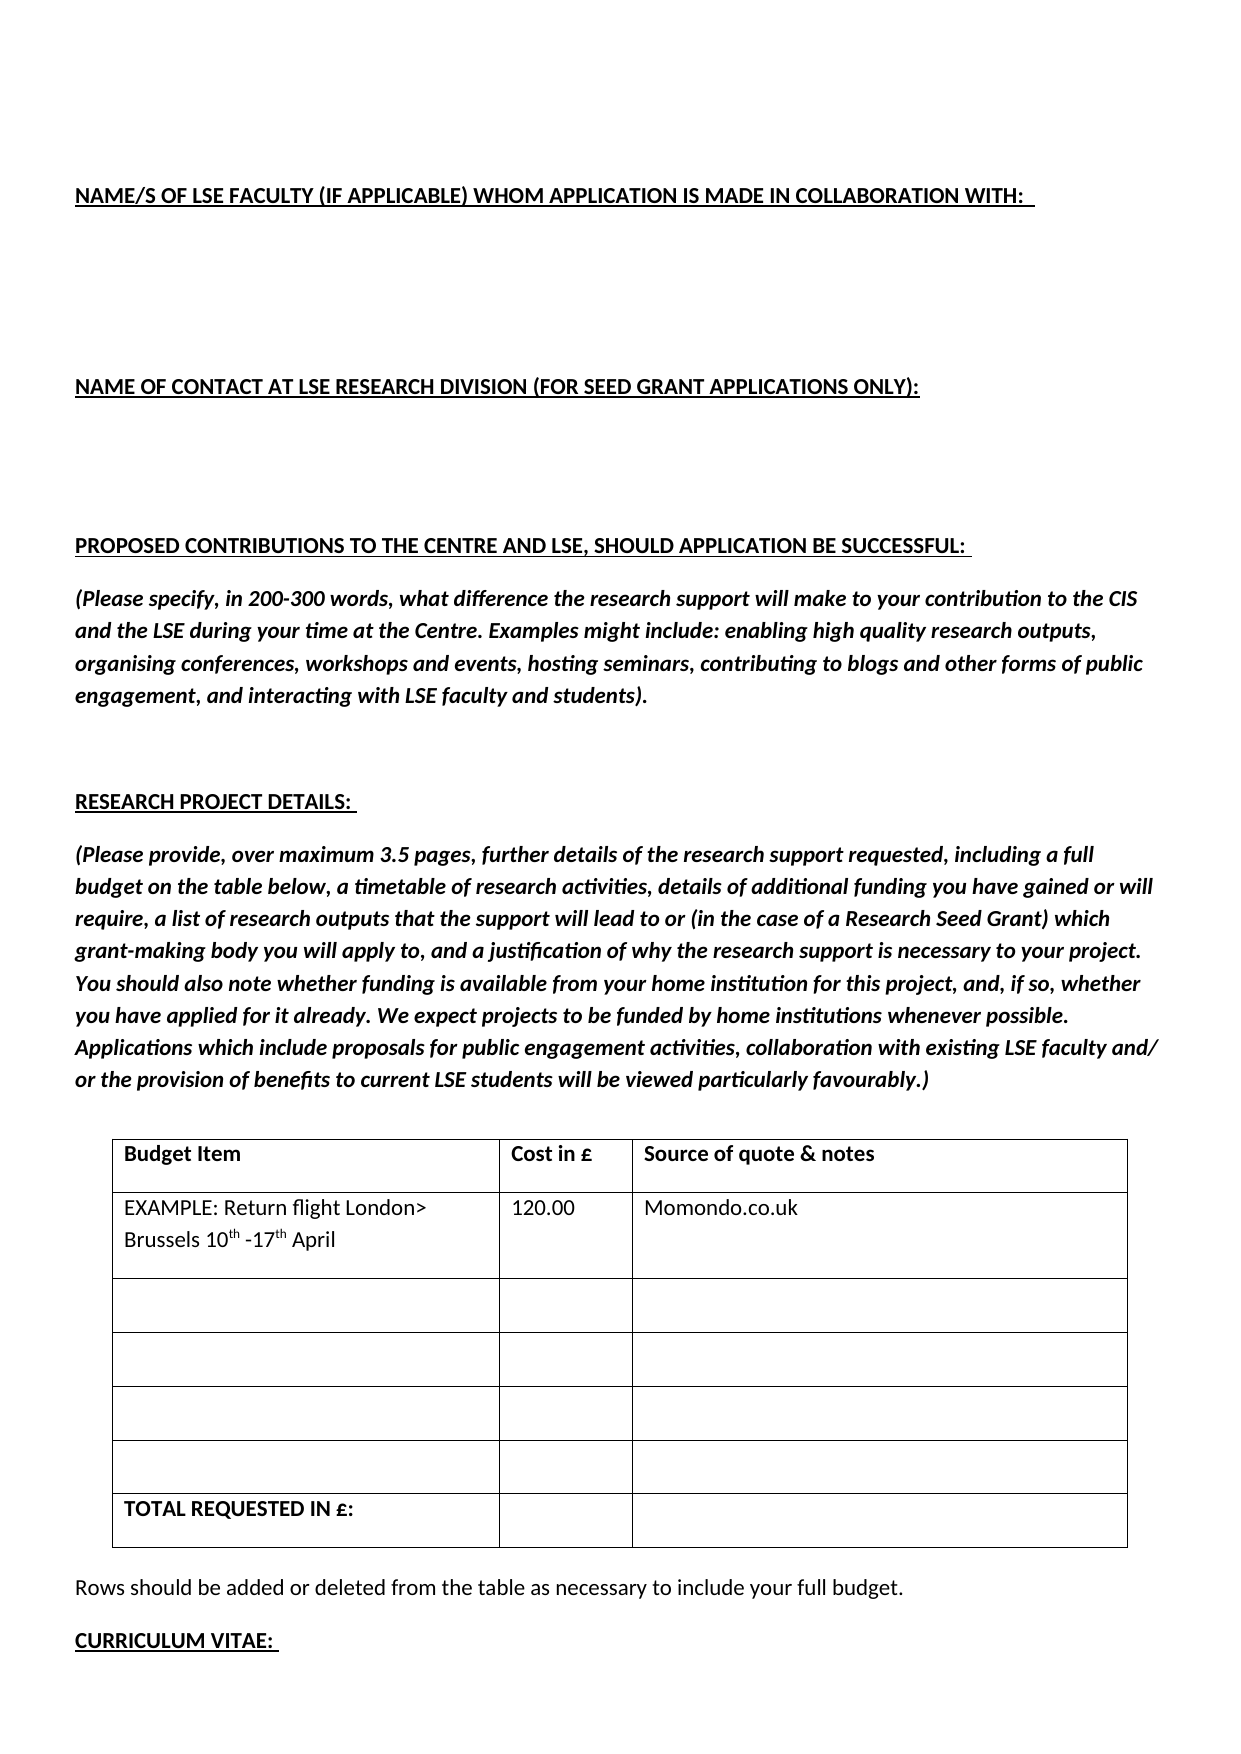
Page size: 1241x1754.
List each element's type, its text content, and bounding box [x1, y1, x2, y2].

text NAME OF CONTACT AT LSE RESEARCH DIVISION (FOR SEED GRANT APPLICATIONS ONLY): [75, 372, 1165, 400]
text PROPOSED CONTRIBUTIONS TO THE CENTRE AND LSE, SHOULD APPLICATION BE SUCCESSFUL: [75, 531, 1165, 559]
table_cell [633, 1441, 1127, 1493]
table_cell [113, 1441, 499, 1493]
table_cell [633, 1279, 1127, 1332]
table_cell [113, 1333, 499, 1386]
table_cell [500, 1441, 632, 1493]
text RESEARCH PROJECT DETAILS: [75, 787, 1165, 815]
text (Please specify, in 200-300 words, what difference the research support will make to your contribution to the CIS and the LSE during your time at the Centre. Examples might include: enabling high quality research outputs, organising conferences, workshops and events, hosting seminars, contributing to blogs and other forms of public engagement, and interacting with LSE faculty and students). [75, 584, 1165, 709]
table_cell [633, 1387, 1127, 1439]
table_header Source of quote & notes [633, 1140, 1127, 1192]
text NAME/S OF LSE FACULTY (IF APPLICABLE) WHOM APPLICATION IS MADE IN COLLABORATION WITH: [75, 181, 1165, 241]
text (Please provide, over maximum 3.5 pages, further details of the research support requested, including a full budget on the table below, a timetable of research activities, details of additional funding you have gained or will require, a list of research outputs that the support will lead to or (in the case of a Research Seed Grant) which grant-making body you will apply to, and a justification of why the research support is necessary to your project. You should also note whether funding is available from your home institution for this project, and, if so, whether you have applied for it already. We expect projects to be funded by home institutions whenever possible. Applications which include proposals for public engagement activities, collaboration with existing LSE faculty and/ or the provision of benefits to current LSE students will be viewed particularly favourably.) [75, 840, 1165, 1093]
table_cell EXAMPLE: Return flight London> Brussels 10th -17th April [113, 1193, 499, 1278]
table_cell TOTAL REQUESTED IN £: [113, 1494, 499, 1547]
table_cell [633, 1494, 1127, 1547]
table_cell [500, 1494, 632, 1547]
table_cell [113, 1387, 499, 1439]
table_cell 120.00 [500, 1193, 632, 1278]
table_cell Momondo.co.uk [633, 1193, 1127, 1278]
text Rows should be added or deleted from the table as necessary to include your full budget. [75, 1171, 1165, 1601]
table_cell [500, 1387, 632, 1439]
table_cell [633, 1333, 1127, 1386]
table_cell [500, 1279, 632, 1332]
table_cell [113, 1279, 499, 1332]
table_cell [500, 1333, 632, 1386]
text CURRICULUM VITAE: [75, 1626, 1165, 1654]
table_header Budget Item [113, 1140, 499, 1192]
table_header Cost in £ [500, 1140, 632, 1192]
